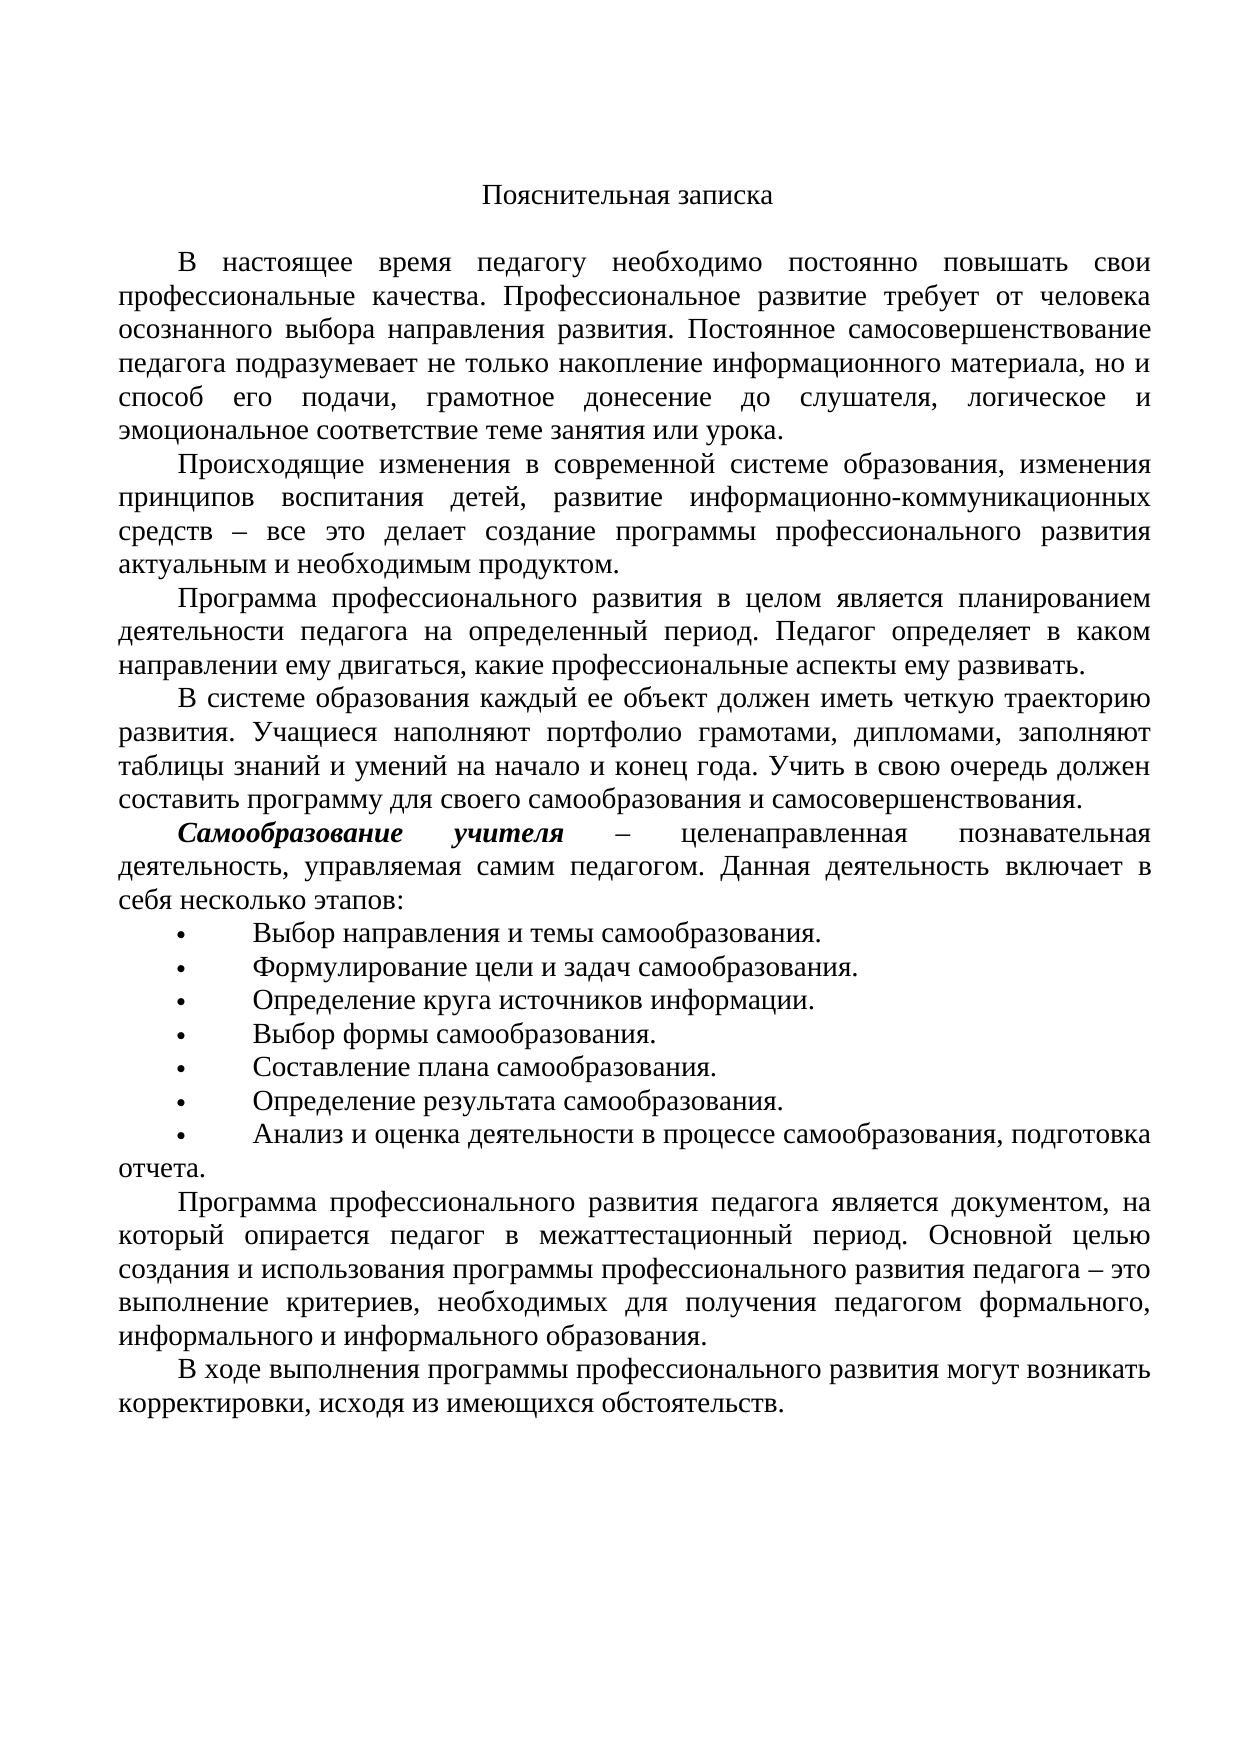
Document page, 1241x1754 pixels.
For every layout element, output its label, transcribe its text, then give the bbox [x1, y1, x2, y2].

list Формулирование цели и задач самообразования. [118, 949, 1152, 982]
text Самообразование учителя – целенаправленная познавательная деятельность, управляемая самим педагогом. Данная деятельность включает в себя несколько этапов: [118, 815, 1152, 915]
list Выбор формы самообразования. [118, 1016, 1152, 1049]
list Определение круга источников информации. [118, 982, 1152, 1016]
list Выбор направления и темы самообразования. [118, 915, 1152, 949]
text Программа профессионального развития в целом является планированием деятельности педагога на определенный период. Педагог определяет в каком направлении ему двигаться, какие профессиональные аспекты ему развивать. [118, 580, 1152, 681]
text Происходящие изменения в современной системе образования, изменения принципов воспитания детей, развитие информационно-коммуникационных средств – все это делает создание программы профессионального развития актуальным и необходимым продуктом. [118, 446, 1152, 580]
text В системе образования каждый ее объект должен иметь четкую траекторию развития. Учащиеся наполняют портфолио грамотами, дипломами, заполняют таблицы знаний и умений на начало и конец года. Учить в свою очередь должен составить программу для своего самообразования и самосовершенствования. [118, 681, 1152, 815]
text Программа профессионального развития педагога является документом, на который опирается педагог в межаттестационный период. Основной целью создания и использования программы профессионального развития педагога – это выполнение критериев, необходимых для получения педагогом формального, информального и информального образования. [118, 1184, 1152, 1351]
list Определение результата самообразования. [118, 1083, 1152, 1117]
list Анализ и оценка деятельности в процессе самообразования, подготовка отчета. [118, 1117, 1152, 1184]
text Пояснительная записка [103, 177, 1152, 211]
list Составление плана самообразования. [118, 1049, 1152, 1083]
text В настоящее время педагогу необходимо постоянно повышать свои профессиональные качества. Профессиональное развитие требует от человека осознанного выбора направления развития. Постоянное самосовершенствование педагога подразумевает не только накопление информационного материала, но и способ его подачи, грамотное донесение до слушателя, логическое и эмоциональное соответствие теме занятия или урока. [118, 244, 1152, 446]
text В ходе выполнения программы профессионального развития могут возникать корректировки, исходя из имеющихся обстоятельств. [118, 1351, 1152, 1418]
